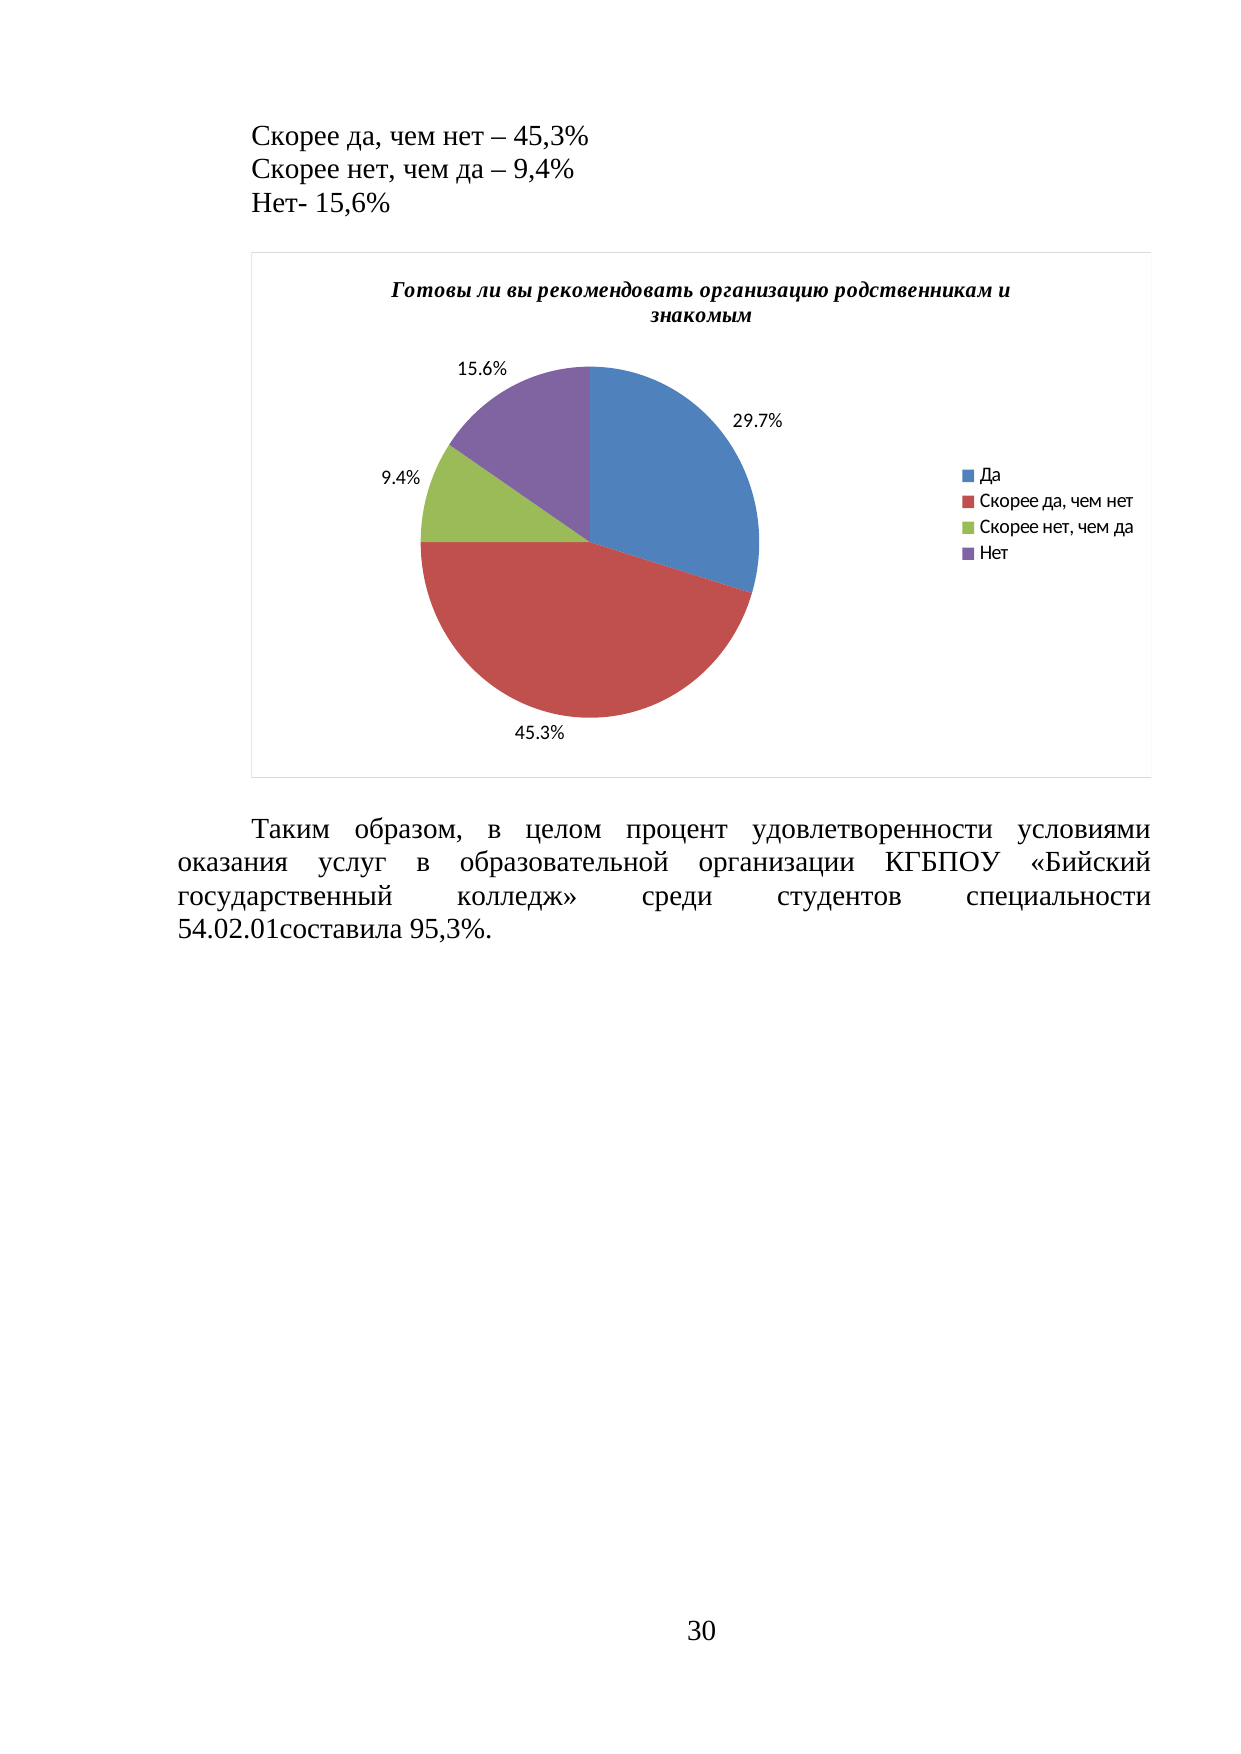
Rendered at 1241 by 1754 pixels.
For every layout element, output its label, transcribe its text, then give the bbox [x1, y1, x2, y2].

text Скорее нет, чем да – 9,4% [251, 152, 1152, 185]
text Скорее да, чем нет – 45,3% [251, 118, 1152, 152]
text Нет- 15,6% [251, 185, 1152, 219]
text Таким образом, в целом процент удовлетворенности условиями оказания услуг в образовательной организации КГБПОУ «Бийский государственный колледж» среди студентов специальности 54.02.01составила 95,3%. [177, 811, 1152, 945]
